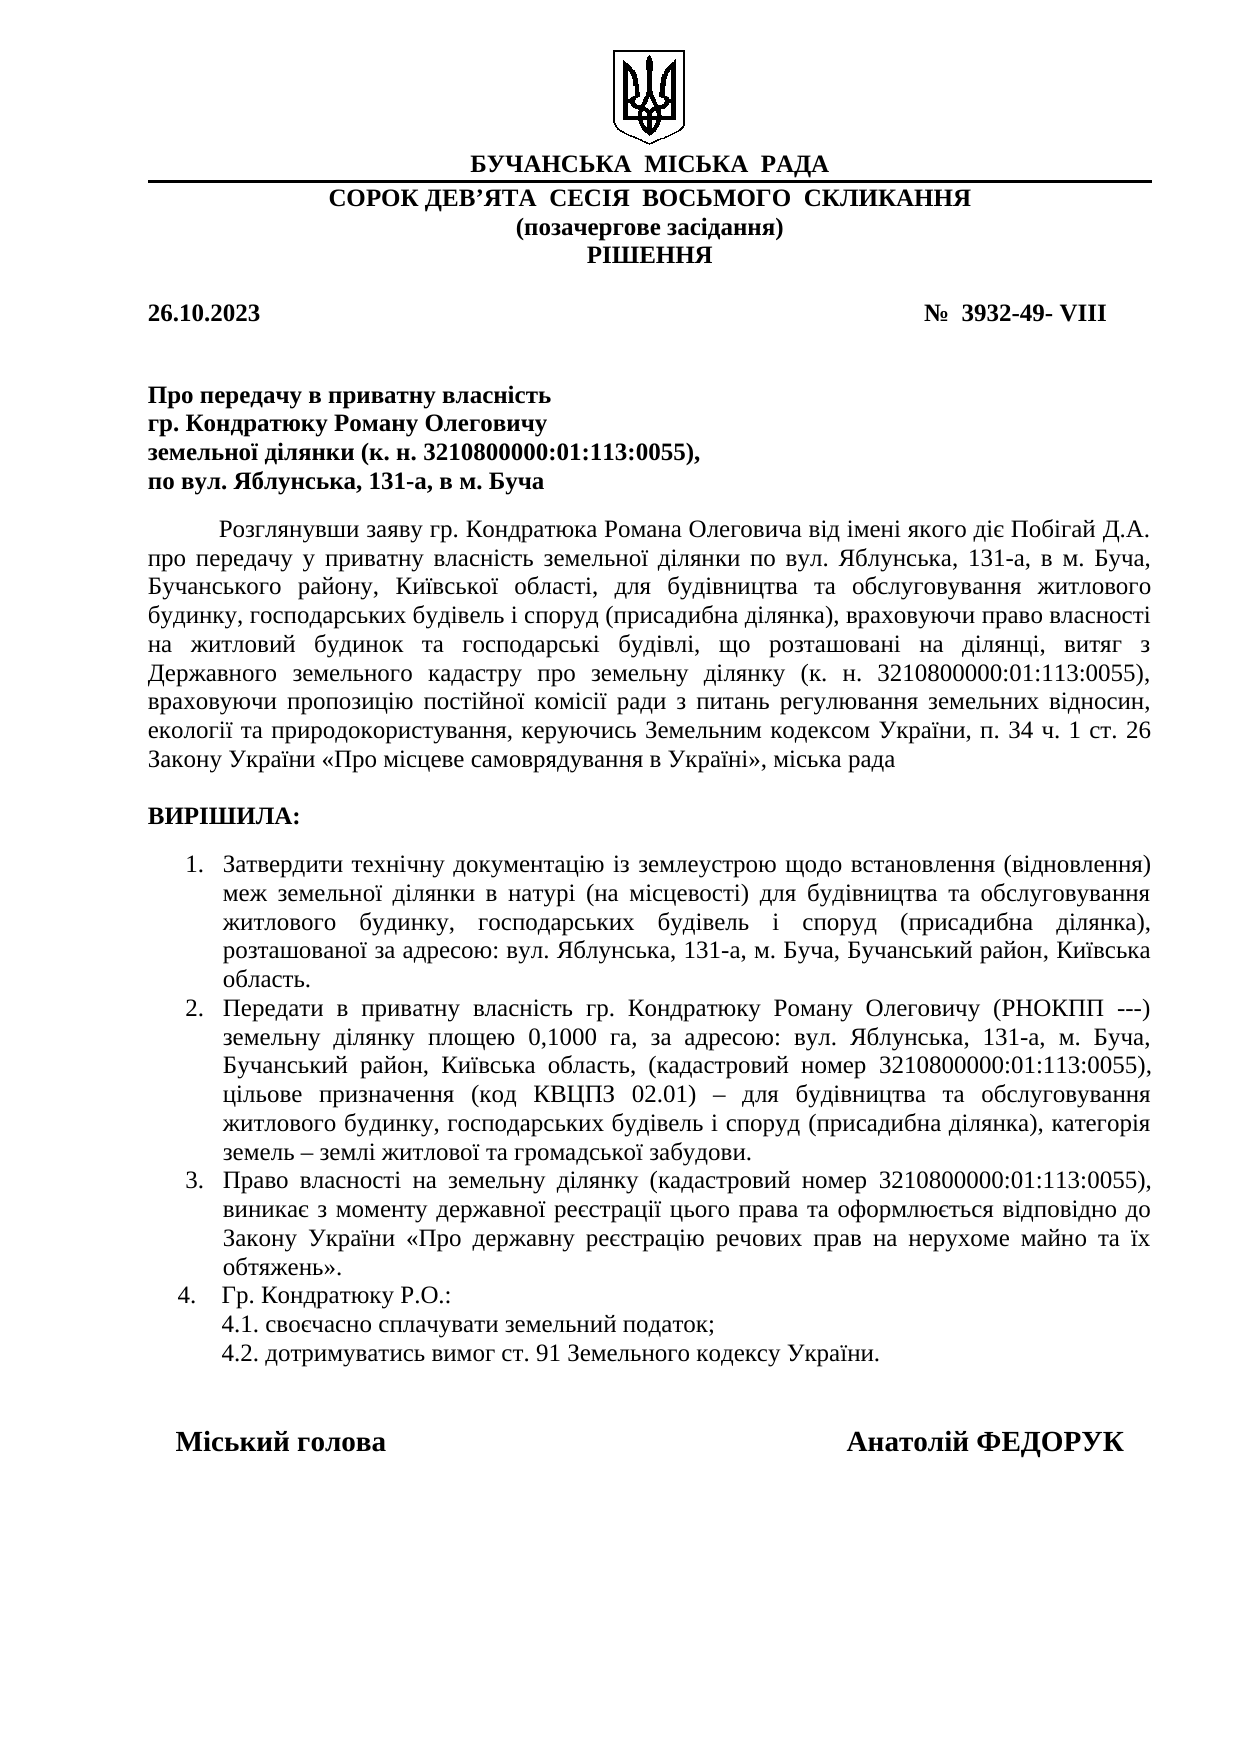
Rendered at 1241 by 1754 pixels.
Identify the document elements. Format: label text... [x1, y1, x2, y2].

text Розглянувши заяву гр. Кондратюка Романа Олеговича від імені якого діє Побігай Д.А. про передачу у приватну власність земельної ділянки по вул. Яблунська, 131-а, в м. Буча, Бучанського району, Київської області, для будівництва та обслуговування житлового будинку, господарських будівель і споруд (присадибна ділянка), враховуючи право власності на житловий будинок та господарські будівлі, що розташовані на ділянці, витяг з Державного земельного кадастру про земельну ділянку (к. н. 3210800000:01:113:0055), враховуючи пропозицію постійної комісії ради з питань регулювання земельних відносин, екології та природокористування, керуючись Земельним кодексом України, п. 34 ч. 1 ст. 26 Закону України «Про місцеве самоврядування в Україні», міська рада [148, 514, 1152, 773]
text БУЧАНСЬКА МІСЬКА РАДА [148, 149, 1152, 180]
text 4.1. своєчасно сплачувати земельний податок; [148, 1309, 1152, 1338]
list Передати в приватну власність гр. Кондратюку Роману Олеговичу (РНОКПП ---) земельну ділянку площею 0,1000 га, за адресою: вул. Яблунська, 131-а, м. Буча, Бучанський район, Київська область, (кадастровий номер 3210800000:01:113:0055), цільове призначення (код КВЦПЗ 02.01) – для будівництва та обслуговування житлового будинку, господарських будівель і споруд (присадибна ділянка), категорія земель – землі житлової та громадської забудови. [185, 993, 1152, 1166]
list Затвердити технічну документацію із землеустрою щодо встановлення (відновлення) меж земельної ділянки в натурі (на місцевості) для будівництва та обслуговування житлового будинку, господарських будівель і споруд (присадибна ділянка), розташованої за адресою: вул. Яблунська, 131-а, м. Буча, Бучанський район, Київська область. [185, 849, 1152, 993]
text СОРОК ДЕВ’ЯТА СЕСІЯ ВОСЬМОГО СКЛИКАННЯ [148, 183, 1152, 212]
text (позачергове засідання) [148, 212, 1152, 241]
text гр. Кондратюку Роману Олеговичу [148, 408, 1152, 437]
text Міський голова Анатолій ФЕДОРУК [148, 1424, 1152, 1458]
text ВИРІШИЛА: [148, 801, 1152, 830]
text РІШЕННЯ [148, 241, 1152, 269]
text 4.2. дотримуватись вимог ст. 91 Земельного кодексу України. [148, 1338, 1152, 1367]
text земельної ділянки (к. н. 3210800000:01:113:0055), [148, 437, 1152, 466]
list Право власності на земельну ділянку (кадастровий номер 3210800000:01:113:0055), виникає з моменту державної реєстрації цього права та оформлюється відповідно до Закону України «Про державну реєстрацію речових прав на нерухоме майно та їх обтяжень». [185, 1166, 1152, 1281]
text по вул. Яблунська, 131-а, в м. Буча [148, 466, 1152, 495]
text 26.10.2023 № 3932-49- VІІІ [148, 298, 1152, 327]
text 4. Гр. Кондратюку Р.О.: [148, 1281, 1152, 1309]
text Про передачу в приватну власність [148, 380, 1152, 408]
